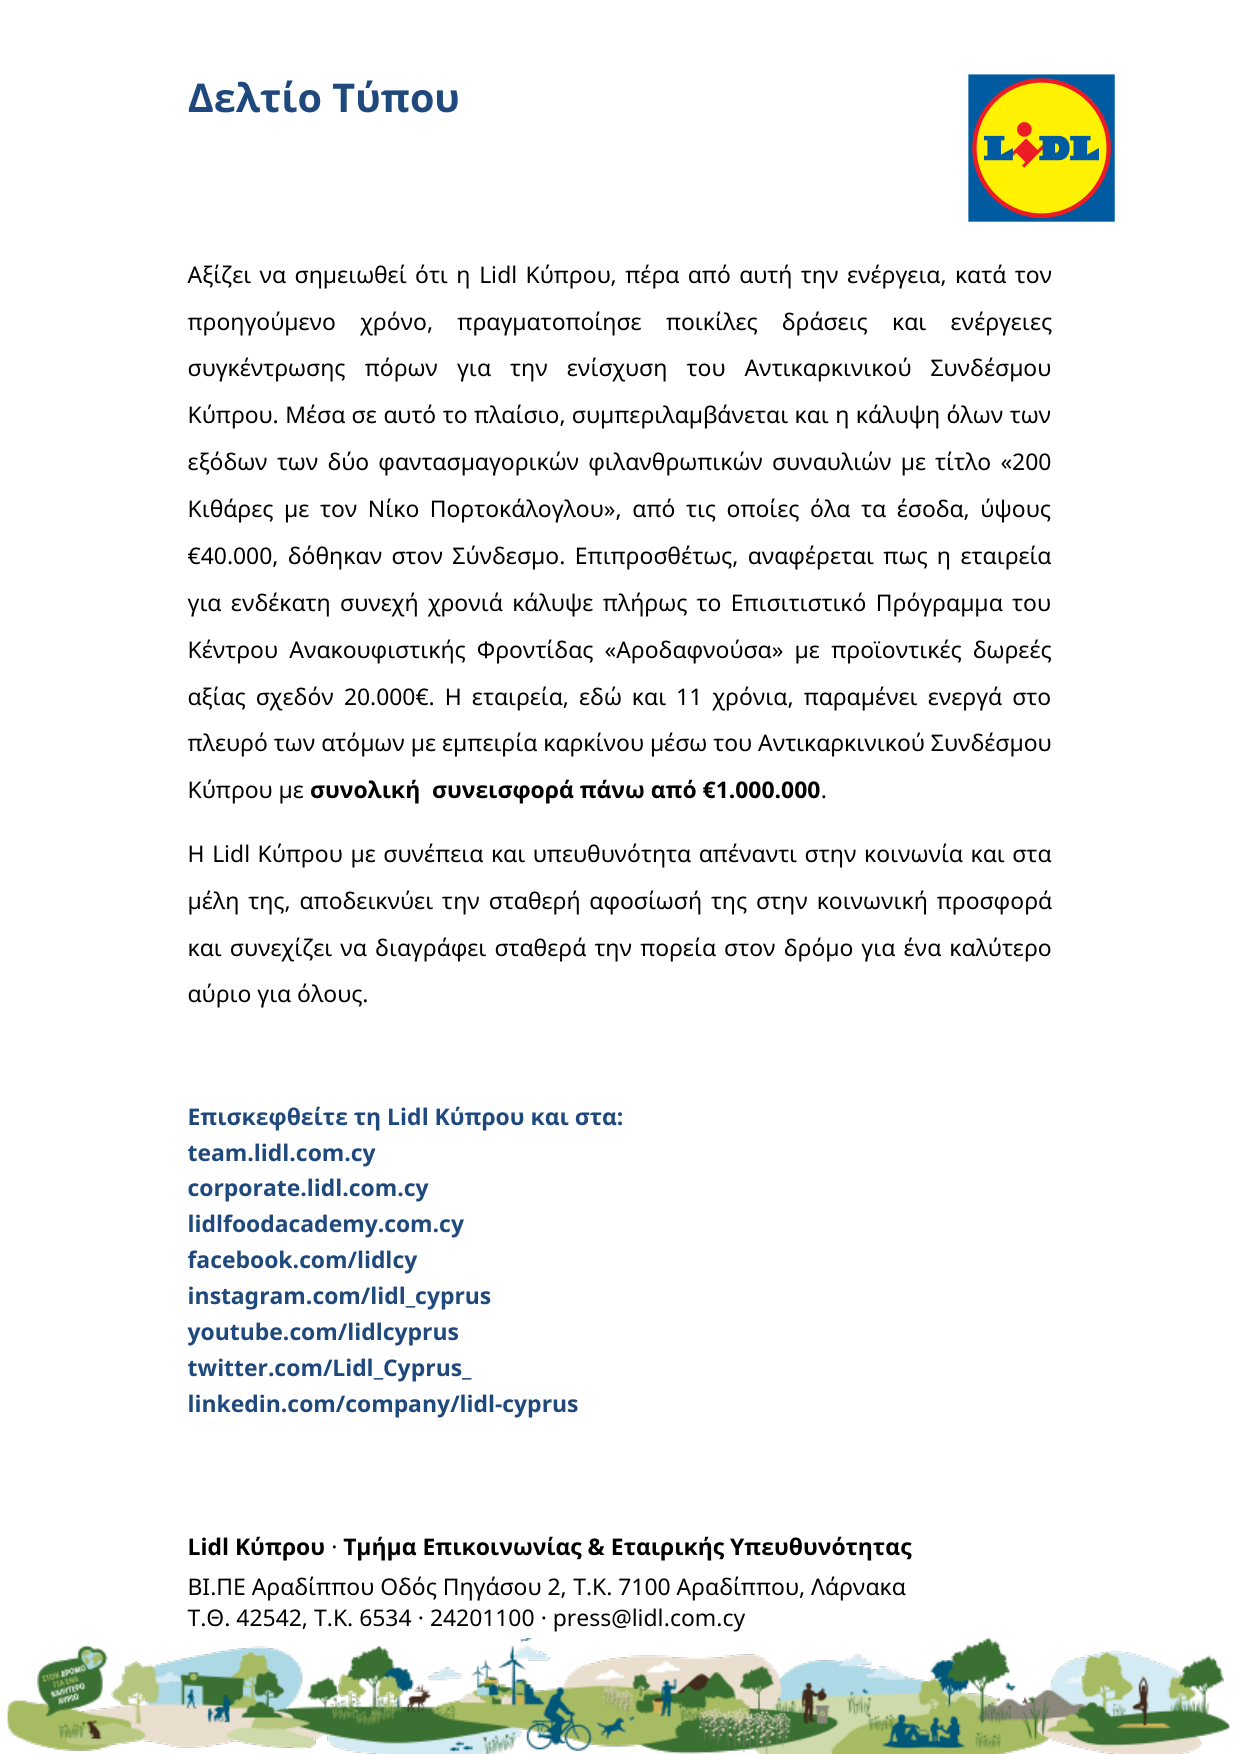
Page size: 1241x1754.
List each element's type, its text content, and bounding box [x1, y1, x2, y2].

text youtube.com/lidlcyprus [187, 1316, 1053, 1347]
text Αξίζει να σημειωθεί ότι η Lidl Κύπρου, πέρα από αυτή την ενέργεια, κατά τον προηγούμενο χρόνο, πραγματοποίησε ποικίλες δράσεις και ενέργειες συγκέντρωσης πόρων για την ενίσχυση του Αντικαρκινικού Συνδέσμου Κύπρου. Μέσα σε αυτό το πλαίσιο, συμπεριλαμβάνεται και η κάλυψη όλων των εξόδων των δύο φαντασμαγορικών φιλανθρωπικών συναυλιών με τίτλο «200 Κιθάρες με τον Νίκο Πορτοκάλογλου», από τις οποίες όλα τα έσοδα, ύψους €40.000, δόθηκαν στον Σύνδεσμο. Επιπροσθέτως, αναφέρεται πως η εταιρεία για ενδέκατη συνεχή χρονιά κάλυψε πλήρως το Επισιτιστικό Πρόγραμμα του Κέντρου Ανακουφιστικής Φροντίδας «Αροδαφνούσα» με προϊοντικές δωρεές αξίας σχεδόν 20.000€. Η εταιρεία, εδώ και 11 χρόνια, παραμένει ενεργά στο πλευρό των ατόμων με εμπειρία καρκίνου μέσω του Αντικαρκινικού Συνδέσμου Κύπρου με συνολική συνεισφορά πάνω από €1.000.000. [187, 258, 1053, 805]
text lidlfoodacademy.com.cy [187, 1208, 1053, 1239]
text corporate.lidl.com.cy [187, 1172, 1053, 1204]
text facebook.com/lidlcy [187, 1244, 1053, 1276]
text twitter.com/Lidl_Cyprus_ [187, 1352, 1053, 1383]
picture [6, 1638, 1233, 1754]
text team.lidl.com.cy [187, 1136, 1053, 1168]
text instagram.com/lidl_cyprus [187, 1280, 1053, 1311]
text Η Lidl Κύπρου με συνέπεια και υπευθυνότητα απέναντι στην κοινωνία και στα μέλη της, αποδεικνύει την σταθερή αφοσίωσή της στην κοινωνική προσφορά και συνεχίζει να διαγράφει σταθερά την πορεία στον δρόμο για ένα καλύτερο αύριο για όλους. [187, 838, 1053, 1009]
text linkedin.com/company/lidl-cyprus [187, 1388, 1053, 1419]
picture [967, 73, 1116, 223]
text Επισκεφθείτε τη Lidl Κύπρου και στα: [187, 1101, 1053, 1132]
